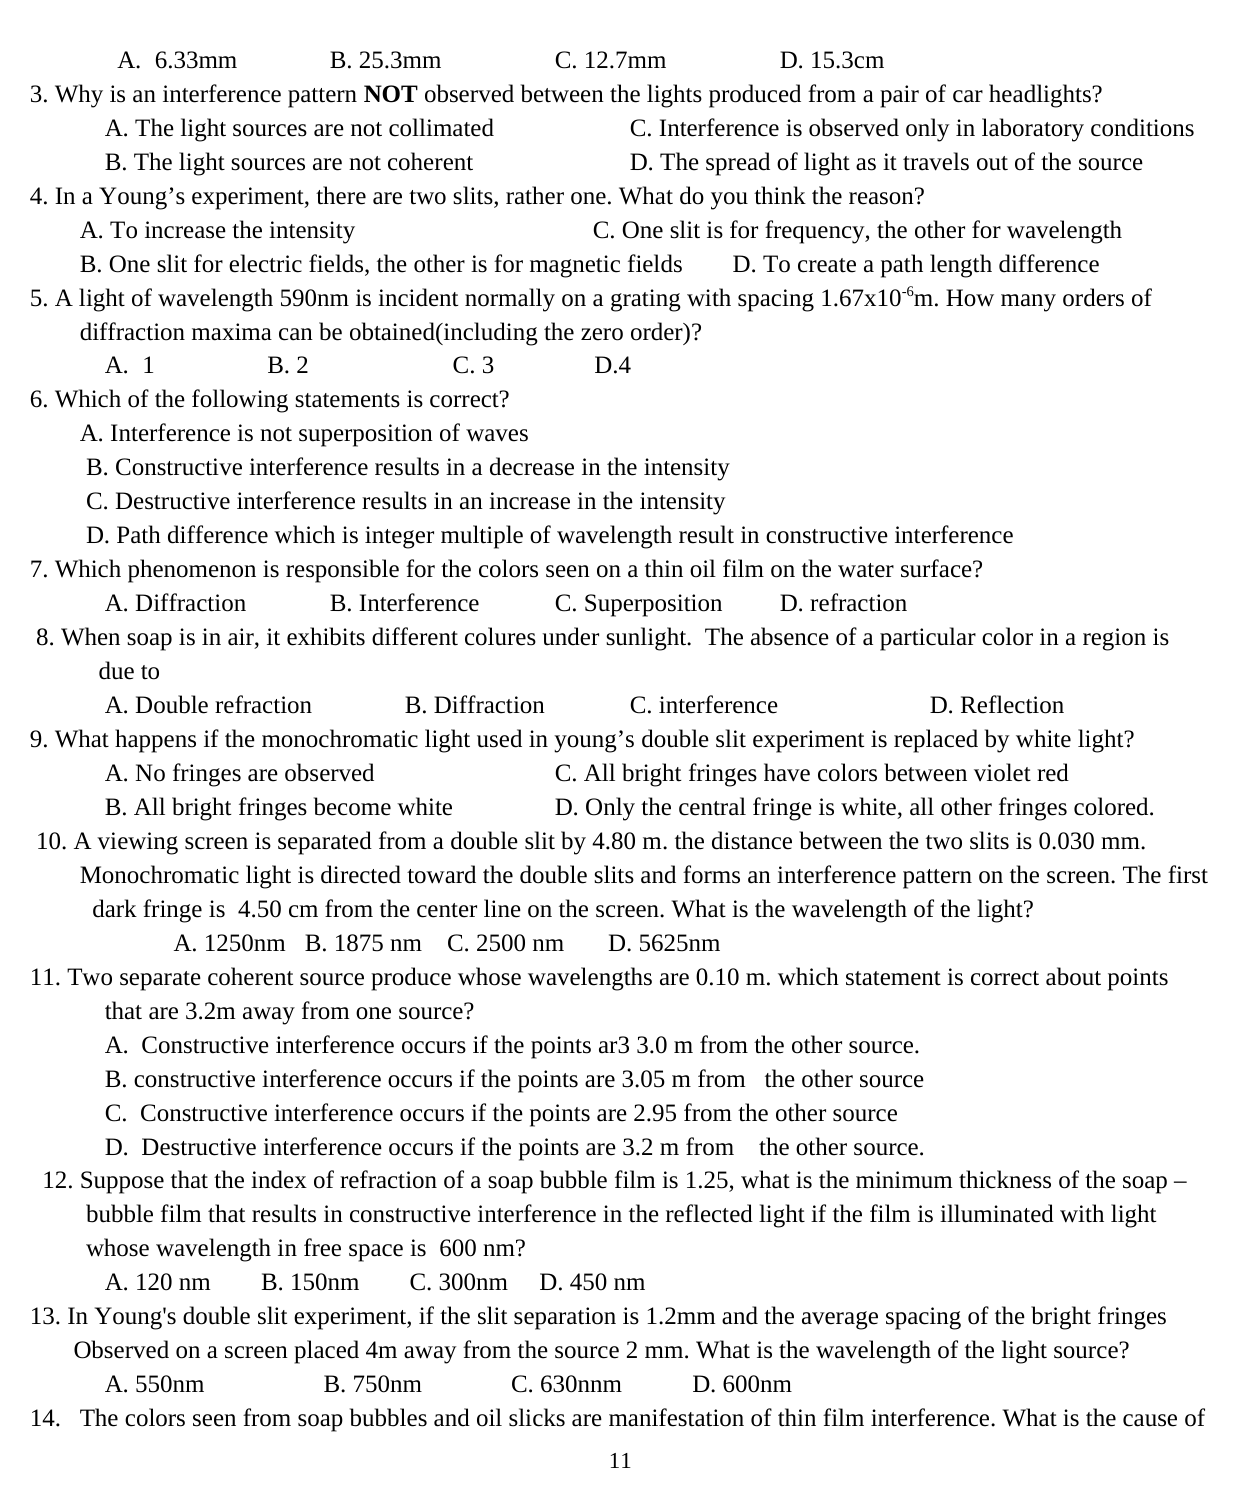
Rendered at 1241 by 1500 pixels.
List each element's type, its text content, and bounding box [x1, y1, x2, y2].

text A. Diffraction B. Interference C. Superposition D. refraction [104, 586, 1211, 619]
text D. Destructive interference occurs if the points are 3.2 m from the other source. [104, 1129, 1211, 1163]
text that are 3.2m away from one source? [29, 993, 1211, 1027]
list 1 B. 2 C. 3 D.4 [104, 348, 1211, 382]
text bubble film that results in constructive interference in the reflected light if the film is illuminated with light [29, 1197, 1211, 1231]
text A. 1250nm B. 1875 nm C. 2500 nm D. 5625nm [104, 925, 1211, 959]
text dark fringe is 4.50 cm from the center line on the screen. What is the wavelength of the light? [29, 891, 1211, 925]
text B. constructive interference occurs if the points are 3.05 m from the other source [104, 1061, 1211, 1095]
text Monochromatic light is directed toward the double slits and forms an interference pattern on the screen. The first [29, 857, 1211, 891]
text 4. In a Young’s experiment, there are two slits, rather one. What do you think the reason? [29, 178, 1211, 212]
text A. 550nm B. 750nm C. 630nnm D. 600nm [29, 1367, 1211, 1401]
text 8. When soap is in air, it exhibits different colures under sunlight. The absence of a particular color in a region is [29, 619, 1211, 653]
text A. Constructive interference occurs if the points ar3 3.0 m from the other source. [104, 1027, 1211, 1061]
text A. Interference is not superposition of waves [29, 416, 1211, 450]
text 13. In Young's double slit experiment, if the slit separation is 1.2mm and the average spacing of the bright fringes [29, 1299, 1211, 1333]
text whose wavelength in free space is 600 nm? [29, 1231, 1211, 1265]
text 9. What happens if the monochromatic light used in young’s double slit experiment is replaced by white light? [29, 721, 1211, 755]
list 6.33mm B. 25.3mm C. 12.7mm D. 15.3cm [117, 42, 1211, 76]
text 7. Which phenomenon is responsible for the colors seen on a thin oil film on the water surface? [29, 552, 1211, 586]
text 10. A viewing screen is separated from a double slit by 4.80 m. the distance between the two slits is 0.030 mm. [29, 823, 1211, 857]
text B. One slit for electric fields, the other is for magnetic fields D. To create a path length difference [29, 246, 1211, 280]
text D. Path difference which is integer multiple of wavelength result in constructive interference [29, 518, 1211, 552]
text A. No fringes are observed C. All bright fringes have colors between violet red [104, 755, 1211, 789]
text 5. A light of wavelength 590nm is incident normally on a grating with spacing 1.67x10-6m. How many orders of [29, 280, 1211, 314]
text diffraction maxima can be obtained(including the zero order)? [29, 314, 1211, 348]
text B. Constructive interference results in a decrease in the intensity [29, 450, 1211, 484]
text Observed on a screen placed 4m away from the source 2 mm. What is the wavelength of the light source? [29, 1333, 1211, 1367]
text 3. Why is an interference pattern NOT observed between the lights produced from a pair of car headlights? [29, 76, 1211, 110]
text C. Constructive interference occurs if the points are 2.95 from the other source [104, 1095, 1211, 1129]
text due to [29, 653, 1211, 687]
text B. All bright fringes become white D. Only the central fringe is white, all other fringes colored. [104, 789, 1211, 823]
text 12. Suppose that the index of refraction of a soap bubble film is 1.25, what is the minimum thickness of the soap – [29, 1163, 1211, 1197]
text C. Destructive interference results in an increase in the intensity [29, 484, 1211, 518]
text 11. Two separate coherent source produce whose wavelengths are 0.10 m. which statement is correct about points [29, 959, 1211, 993]
text 6. Which of the following statements is correct? [29, 382, 1211, 416]
text B. The light sources are not coherent D. The spread of light as it travels out of the source [29, 144, 1211, 178]
text A. To increase the intensity C. One slit is for frequency, the other for wavelength [29, 212, 1211, 246]
text A. 120 nm B. 150nm C. 300nm D. 450 nm [104, 1265, 1211, 1299]
text A. Double refraction B. Diffraction C. interference D. Reflection [29, 687, 1211, 721]
text 14. The colors seen from soap bubbles and oil slicks are manifestation of thin film interference. What is the cause of [29, 1401, 1211, 1434]
text A. The light sources are not collimated C. Interference is observed only in laboratory conditions [29, 110, 1211, 144]
